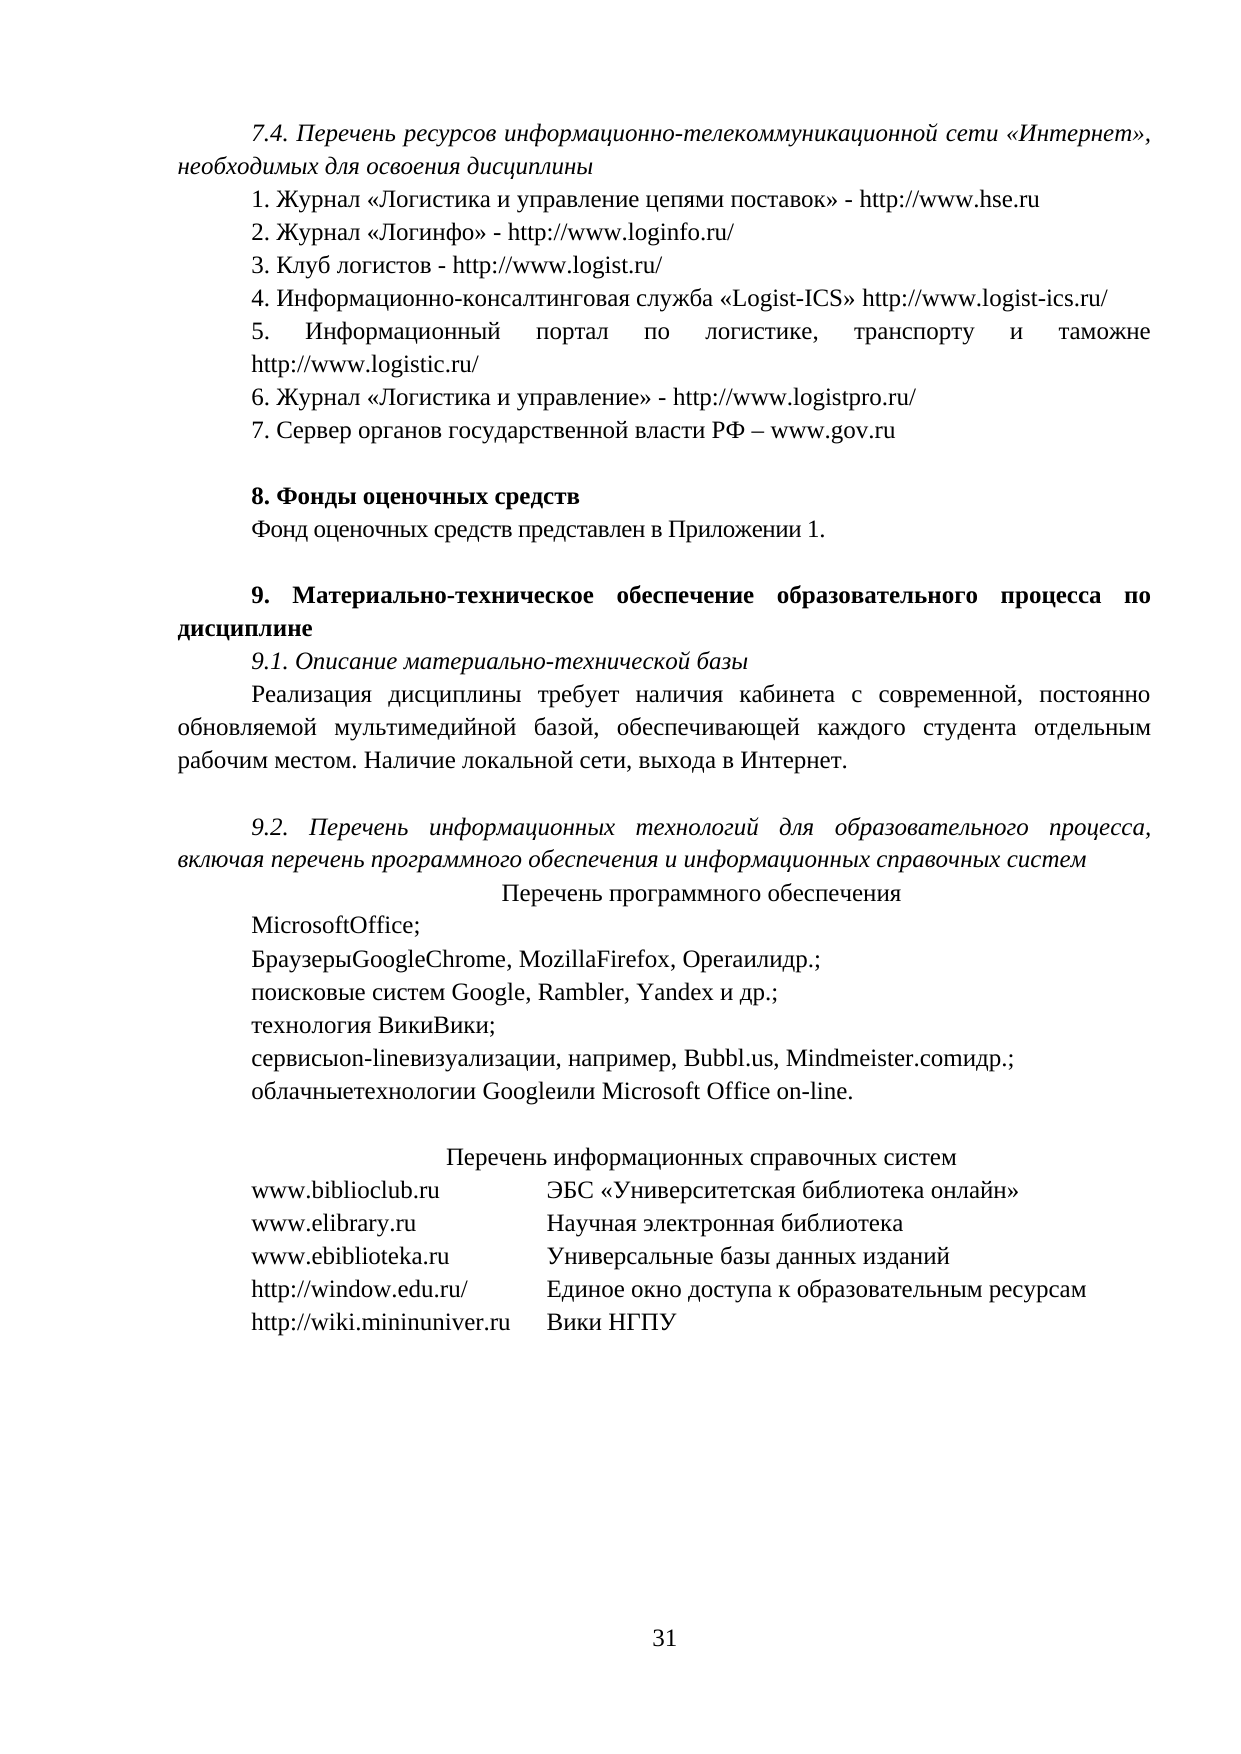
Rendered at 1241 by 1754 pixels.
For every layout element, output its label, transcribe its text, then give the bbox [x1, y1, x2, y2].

text www.ebiblioteka.ru Универсальные базы данных изданий [177, 1241, 1152, 1269]
text Фонд оценочных средств представлен в Приложении 1. [177, 514, 1152, 543]
text 8. Фонды оценочных средств [177, 481, 1152, 510]
text www.biblioclub.ru ЭБС «Университетская библиотека онлайн» [177, 1175, 1152, 1203]
text 6. Журнал «Логистика и управление» - http://www.logistpro.ru/ [251, 382, 1152, 411]
text www.elibrary.ru Научная электронная библиотека [177, 1208, 1152, 1237]
text 2. Журнал «Логинфо» - http://www.loginfo.ru/ [251, 217, 1152, 246]
text MicrosoftOffice; [177, 911, 1152, 939]
text облачныетехнологии Googleили Microsoft Office on-line. [177, 1076, 1152, 1104]
text 7.4. Перечень ресурсов информационно-телекоммуникационной сети «Интернет», необходимых для освоения дисциплины [177, 118, 1152, 180]
text 5. Информационный портал по логистике, транспорту и таможне http://www.logistic.ru/ [251, 316, 1152, 378]
text 4. Информационно-консалтинговая служба «Logist-ICS» http://www.logist-ics.ru/ [251, 283, 1152, 312]
text http://window.edu.ru/ Единое окно доступа к образовательным ресурсам [177, 1274, 1152, 1303]
text Реализация дисциплины требует наличия кабинета с современной, постоянно обновляемой мультимедийной базой, обеспечивающей каждого студента отдельным рабочим местом. Наличие локальной сети, выхода в Интернет. [177, 679, 1152, 774]
text Перечень программного обеспечения [177, 878, 1152, 906]
text технология ВикиВики; [177, 1010, 1152, 1038]
text 3. Клуб логистов - http://www.logist.ru/ [251, 250, 1152, 279]
text Перечень информационных справочных систем [177, 1142, 1152, 1171]
text 9.2. Перечень информационных технологий для образовательного процесса, включая перечень программного обеспечения и информационных справочных систем [177, 812, 1152, 873]
text http://wiki.mininuniver.ru Вики НГПУ [177, 1307, 1152, 1336]
text сервисыon-lineвизуализации, например, Bubbl.us, Mindmeister.comидр.; [177, 1043, 1152, 1071]
text поисковые систем Google, Rambler, Yandex и др.; [177, 977, 1152, 1005]
text 7. Сервер органов государственной власти РФ – www.gov.ru [251, 415, 1152, 444]
text БраузерыGoogleChrome, MozillaFirefox, Operaилидр.; [177, 944, 1152, 972]
text 9. Материально-техническое обеспечение образовательного процесса по дисциплине [177, 580, 1152, 642]
text 1. Журнал «Логистика и управление цепями поставок» - http://www.hse.ru [251, 184, 1152, 213]
text 9.1. Описание материально-технической базы [177, 646, 1152, 675]
